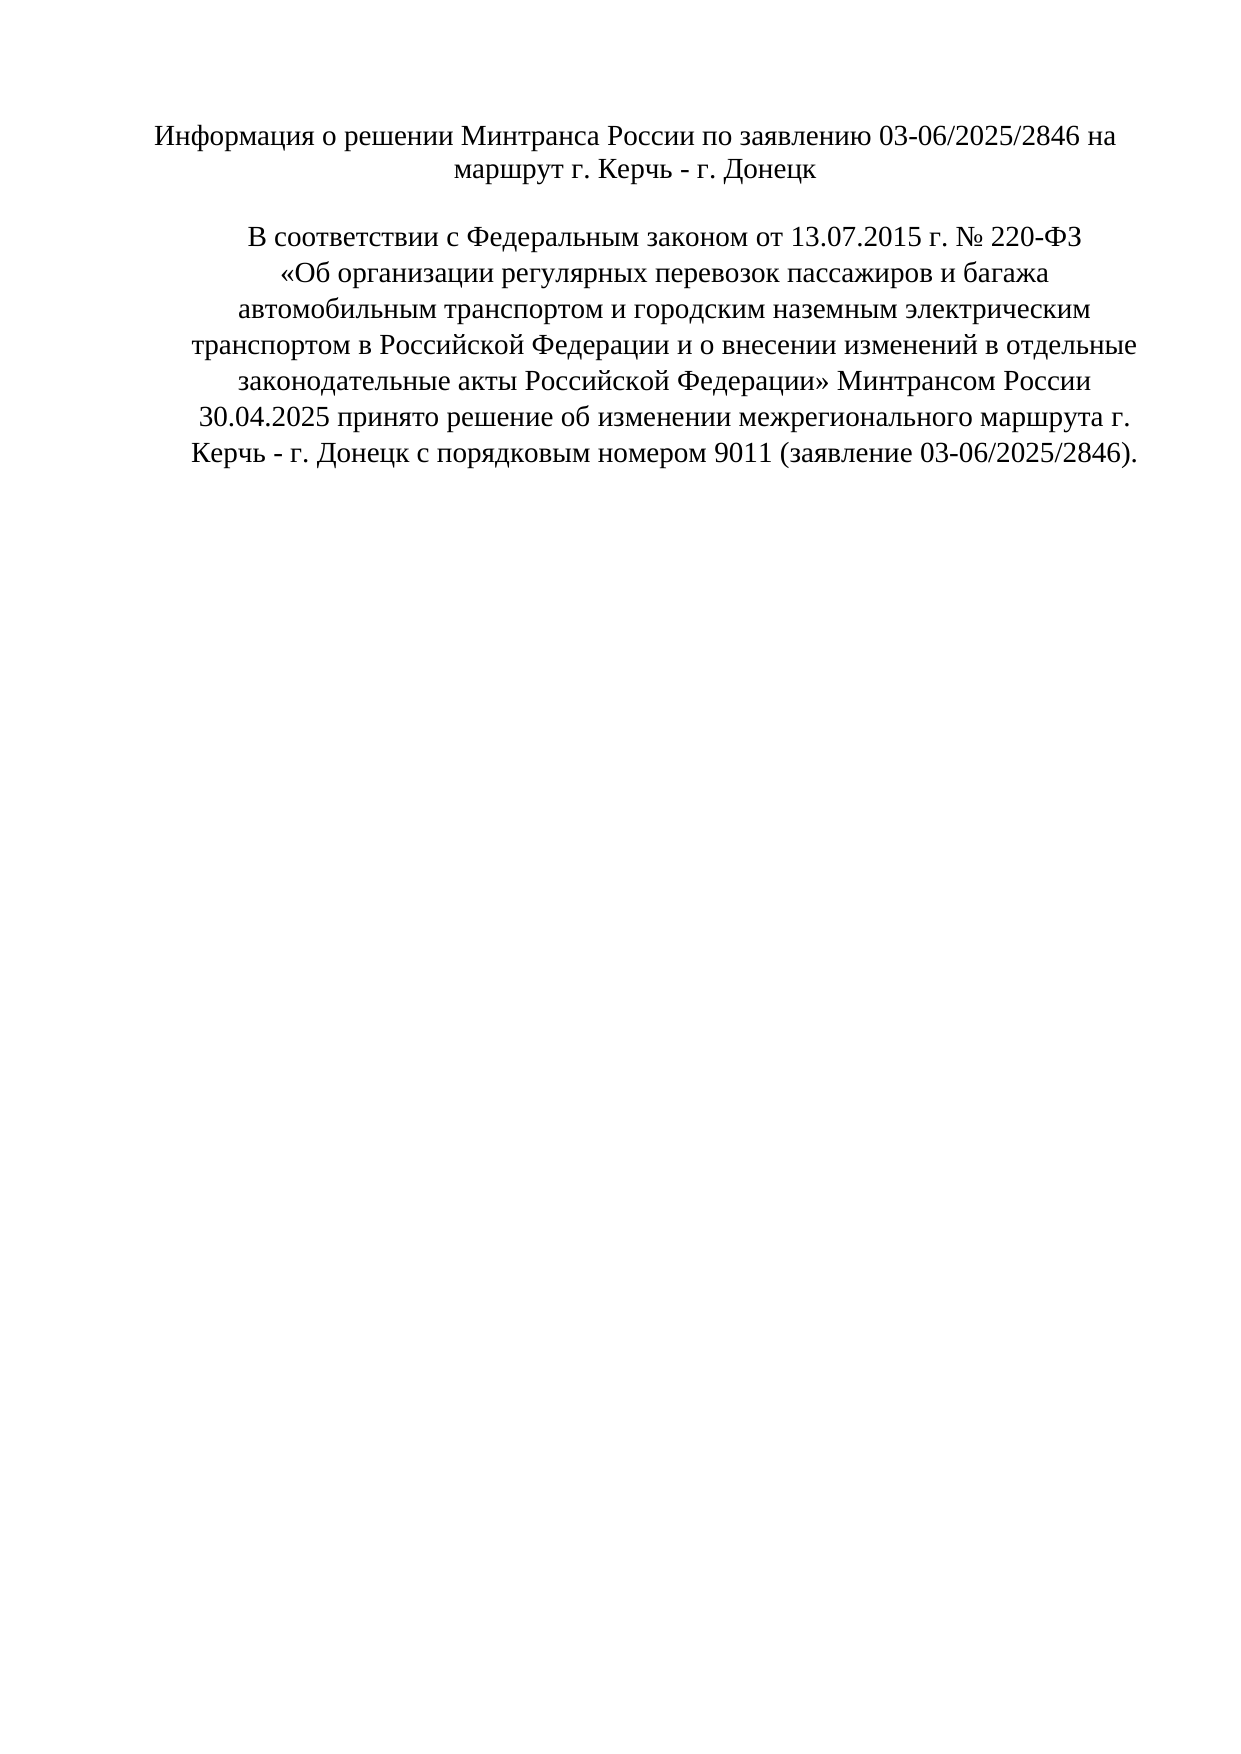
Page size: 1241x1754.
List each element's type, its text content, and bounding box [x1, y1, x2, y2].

text Информация о решении Минтранса России по заявлению 03-06/2025/2846 на маршрут г. Керчь - г. Донецк [118, 118, 1152, 185]
text В соответствии с Федеральным законом от 13.07.2015 г. № 220-ФЗ «Об организации регулярных перевозок пассажиров и багажа автомобильным транспортом и городским наземным электрическим транспортом в Российской Федерации и о внесении изменений в отдельные законодательные акты Российской Федерации» Минтрансом России 30.04.2025 принято решение об изменении межрегионального маршрута г. Керчь - г. Донецк с порядковым номером 9011 (заявление 03-06/2025/2846). [177, 219, 1152, 469]
